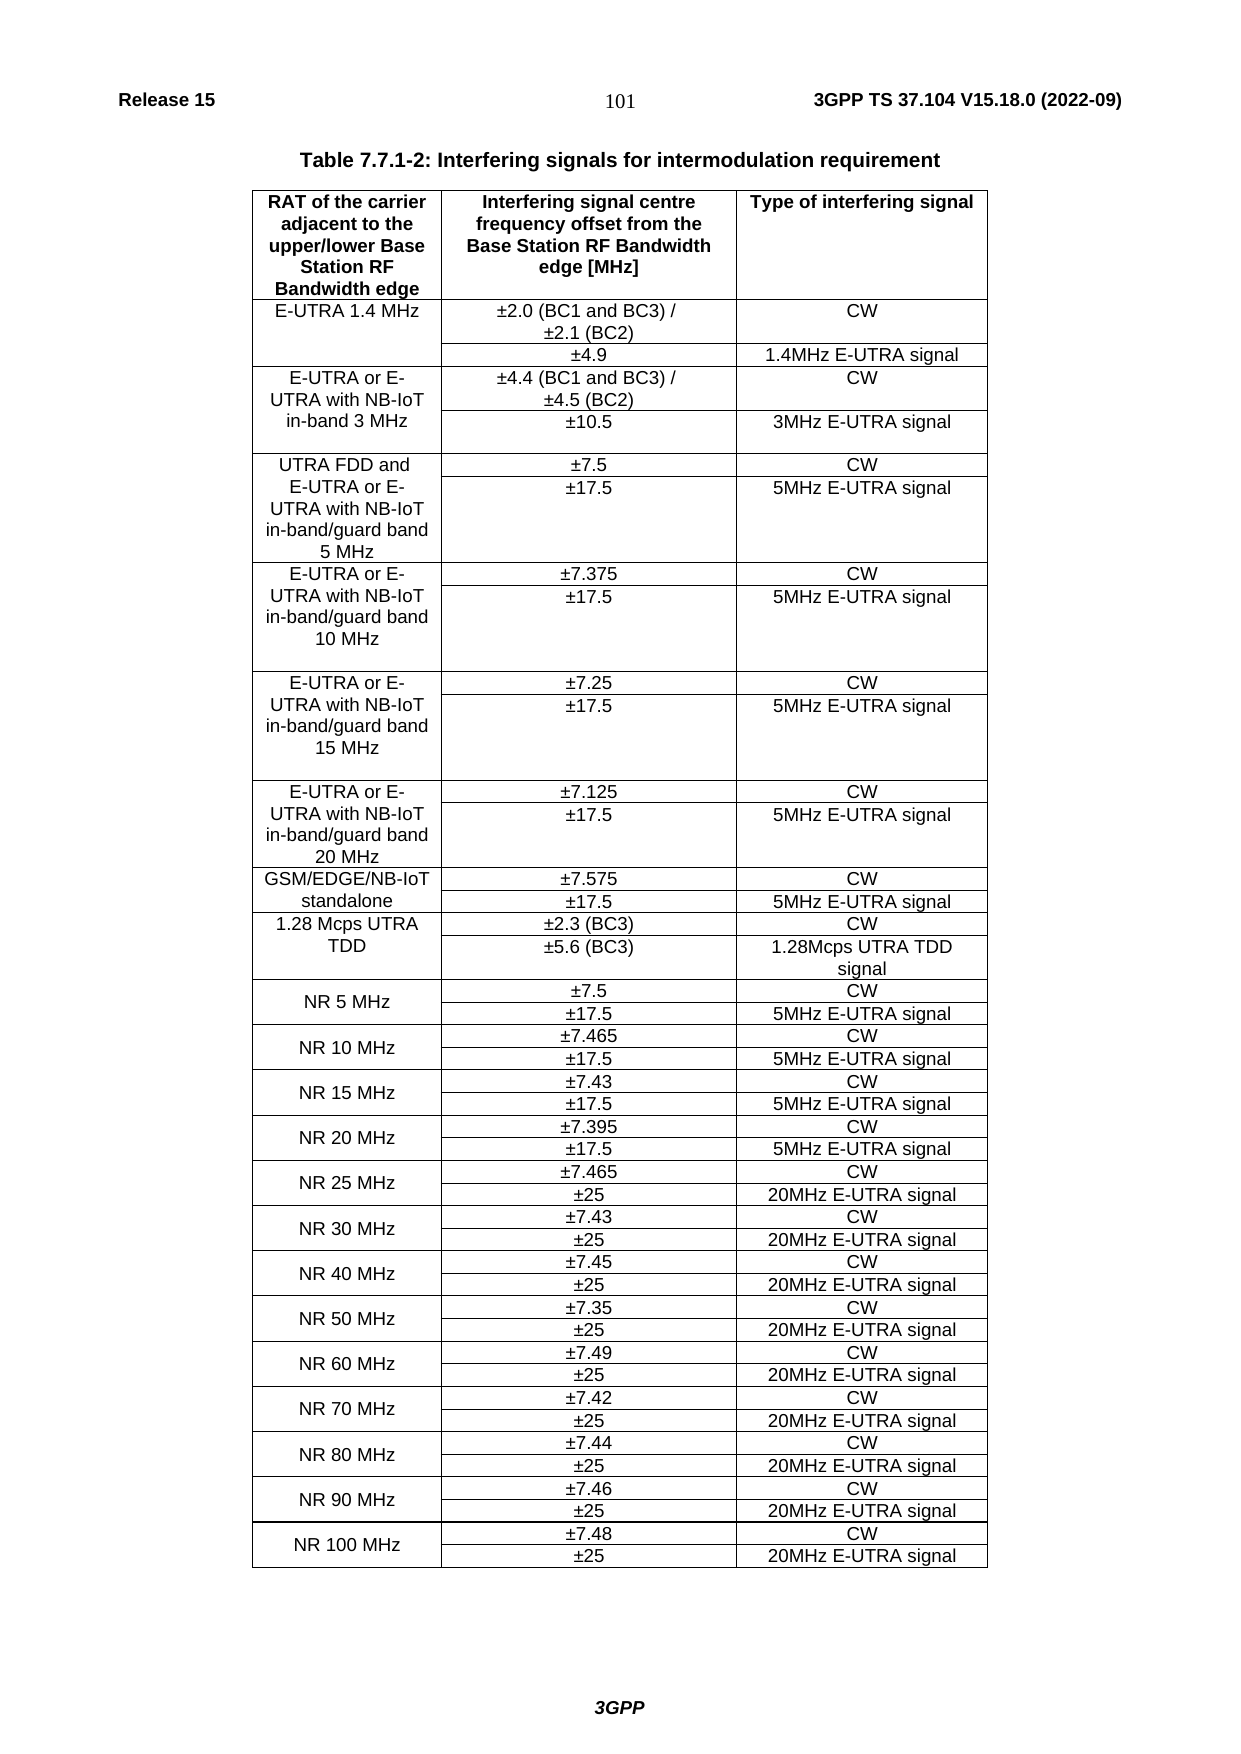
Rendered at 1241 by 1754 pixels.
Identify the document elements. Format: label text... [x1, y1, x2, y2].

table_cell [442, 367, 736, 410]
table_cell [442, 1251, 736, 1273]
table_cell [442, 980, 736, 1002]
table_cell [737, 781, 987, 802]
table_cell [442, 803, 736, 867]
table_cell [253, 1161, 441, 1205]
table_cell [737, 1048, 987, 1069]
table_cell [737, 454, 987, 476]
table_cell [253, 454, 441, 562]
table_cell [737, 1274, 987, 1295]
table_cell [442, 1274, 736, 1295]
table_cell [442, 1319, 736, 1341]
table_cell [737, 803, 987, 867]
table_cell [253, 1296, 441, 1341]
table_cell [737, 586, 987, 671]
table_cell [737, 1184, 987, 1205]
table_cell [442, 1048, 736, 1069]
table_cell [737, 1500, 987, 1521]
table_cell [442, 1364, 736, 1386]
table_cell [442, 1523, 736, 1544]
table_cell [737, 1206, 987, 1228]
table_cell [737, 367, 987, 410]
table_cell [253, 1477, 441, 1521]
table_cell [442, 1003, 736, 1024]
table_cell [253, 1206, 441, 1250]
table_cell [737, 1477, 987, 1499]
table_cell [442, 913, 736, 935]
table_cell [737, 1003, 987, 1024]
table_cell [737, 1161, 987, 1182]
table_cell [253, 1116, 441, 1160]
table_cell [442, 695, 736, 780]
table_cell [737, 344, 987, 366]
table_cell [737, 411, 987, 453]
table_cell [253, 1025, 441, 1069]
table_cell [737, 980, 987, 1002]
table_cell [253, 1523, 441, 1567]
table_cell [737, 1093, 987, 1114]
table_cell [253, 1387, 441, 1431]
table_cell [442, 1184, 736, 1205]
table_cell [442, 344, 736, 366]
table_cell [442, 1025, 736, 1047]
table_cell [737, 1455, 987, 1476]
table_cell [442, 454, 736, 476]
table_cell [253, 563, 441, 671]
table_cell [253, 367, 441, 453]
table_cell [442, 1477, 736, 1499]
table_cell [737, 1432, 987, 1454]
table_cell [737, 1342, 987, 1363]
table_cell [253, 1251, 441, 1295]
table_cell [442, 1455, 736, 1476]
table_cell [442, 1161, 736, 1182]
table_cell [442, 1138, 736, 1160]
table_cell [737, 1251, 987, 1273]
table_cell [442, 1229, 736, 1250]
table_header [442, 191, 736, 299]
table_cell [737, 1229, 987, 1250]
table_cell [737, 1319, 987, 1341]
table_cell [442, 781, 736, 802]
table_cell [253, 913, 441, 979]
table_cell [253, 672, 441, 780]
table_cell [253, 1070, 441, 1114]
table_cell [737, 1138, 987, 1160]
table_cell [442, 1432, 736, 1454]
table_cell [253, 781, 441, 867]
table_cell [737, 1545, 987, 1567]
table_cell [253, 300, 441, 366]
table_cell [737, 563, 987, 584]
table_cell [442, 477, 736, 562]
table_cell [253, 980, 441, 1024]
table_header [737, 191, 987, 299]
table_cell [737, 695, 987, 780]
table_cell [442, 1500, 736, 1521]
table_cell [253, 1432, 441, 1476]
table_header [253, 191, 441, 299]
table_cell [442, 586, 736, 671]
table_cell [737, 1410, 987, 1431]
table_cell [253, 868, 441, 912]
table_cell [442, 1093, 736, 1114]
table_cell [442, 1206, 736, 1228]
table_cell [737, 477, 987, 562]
text Table 7.7.1-2: Interfering signals for intermodulation requirement [118, 147, 1122, 171]
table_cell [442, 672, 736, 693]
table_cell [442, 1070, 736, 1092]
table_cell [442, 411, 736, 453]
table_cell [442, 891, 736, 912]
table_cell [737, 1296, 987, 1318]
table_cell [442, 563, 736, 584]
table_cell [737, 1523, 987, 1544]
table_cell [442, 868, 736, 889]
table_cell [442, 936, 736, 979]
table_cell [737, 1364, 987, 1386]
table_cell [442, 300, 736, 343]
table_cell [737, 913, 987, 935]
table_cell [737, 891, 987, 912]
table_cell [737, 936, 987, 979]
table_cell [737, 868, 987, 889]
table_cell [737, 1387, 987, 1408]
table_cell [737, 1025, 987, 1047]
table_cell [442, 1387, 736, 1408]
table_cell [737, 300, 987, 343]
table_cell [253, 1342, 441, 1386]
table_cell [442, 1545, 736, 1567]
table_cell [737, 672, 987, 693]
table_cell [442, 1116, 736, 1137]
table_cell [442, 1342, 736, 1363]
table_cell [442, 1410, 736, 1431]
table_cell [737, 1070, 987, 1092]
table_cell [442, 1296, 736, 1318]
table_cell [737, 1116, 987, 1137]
